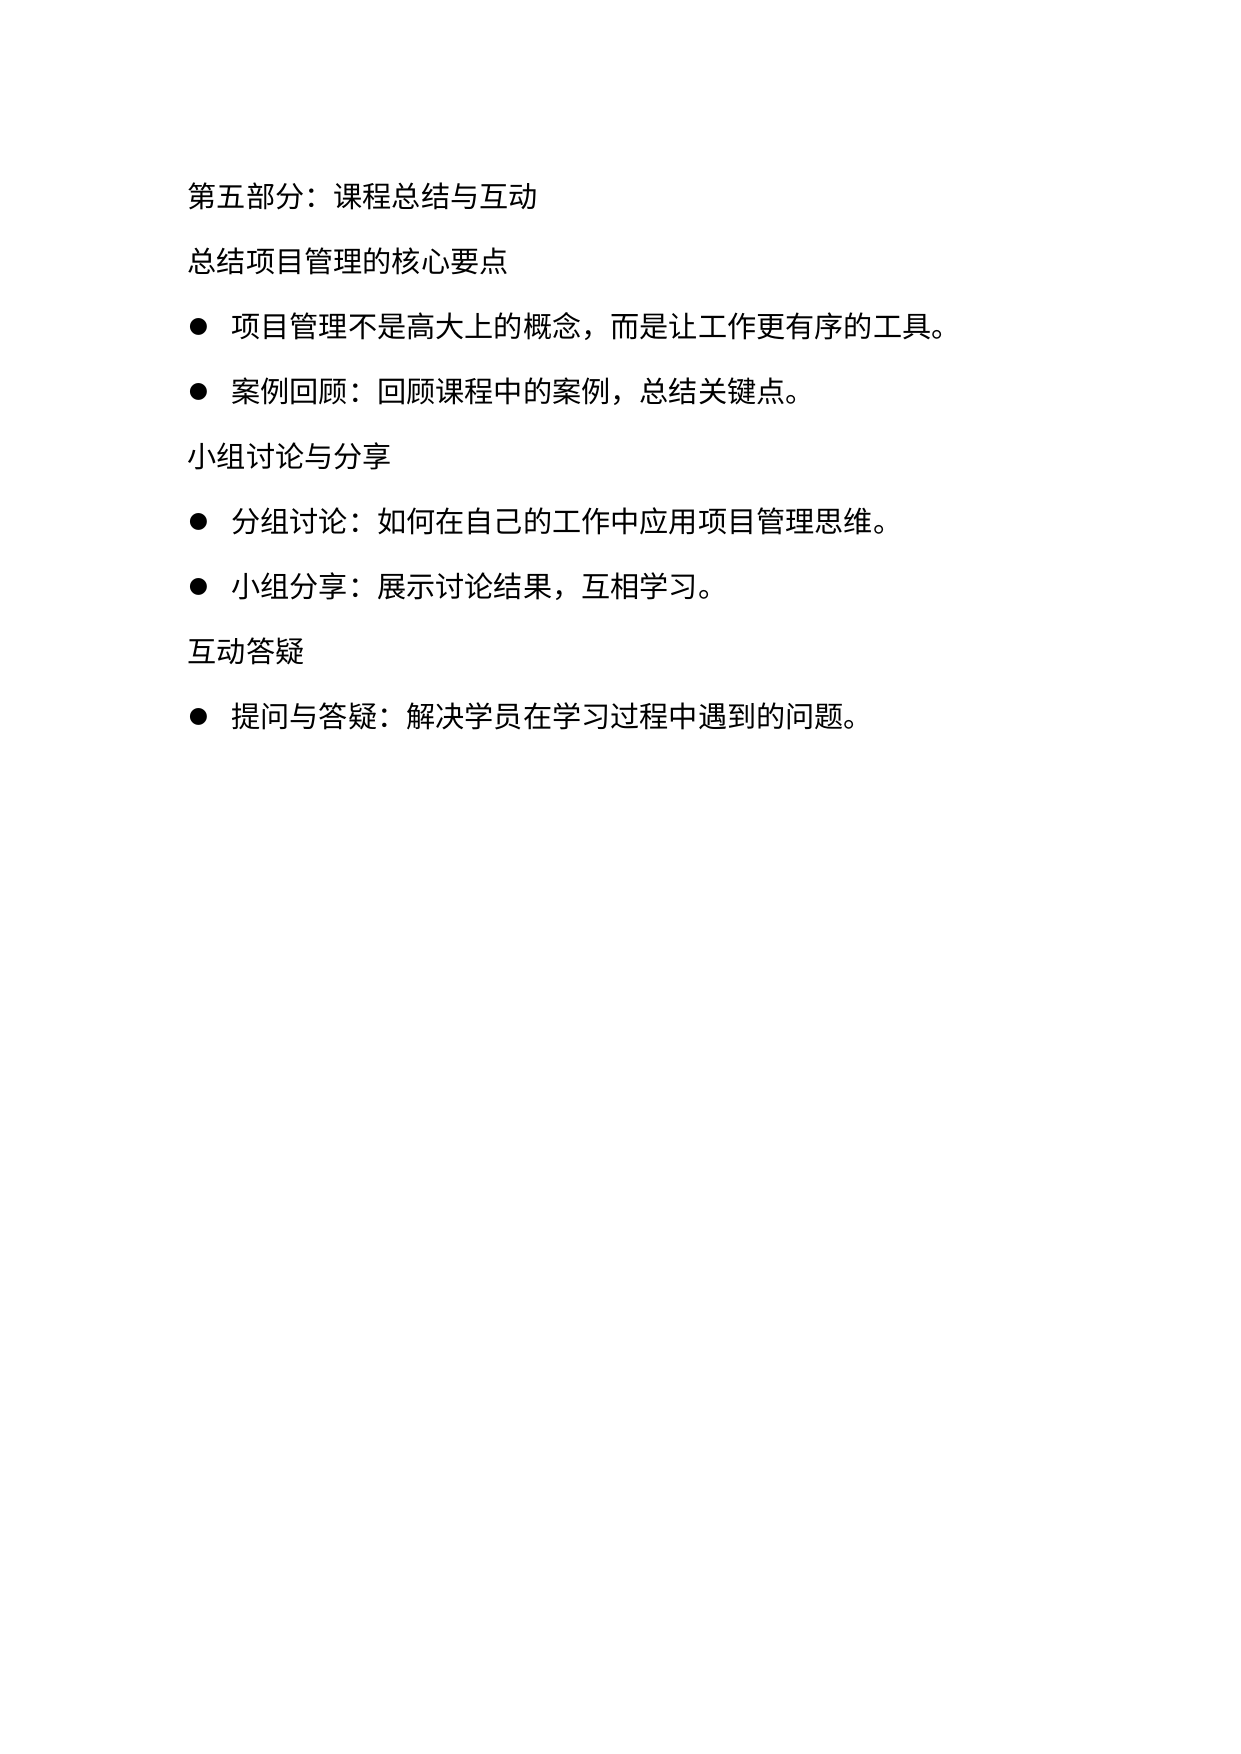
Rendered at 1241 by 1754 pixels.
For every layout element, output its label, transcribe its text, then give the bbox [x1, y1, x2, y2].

list 项目管理不是高大上的概念，而是让工作更有序的工具。 [187, 292, 1053, 357]
list 小组分享：展示讨论结果，互相学习。 [187, 552, 1053, 617]
list 提问与答疑：解决学员在学习过程中遇到的问题。 [187, 682, 1053, 747]
text 总结项目管理的核心要点 [187, 227, 1053, 292]
list 案例回顾：回顾课程中的案例，总结关键点。 [187, 357, 1053, 422]
text 小组讨论与分享 [187, 422, 1053, 487]
text 互动答疑 [187, 617, 1053, 682]
list 分组讨论：如何在自己的工作中应用项目管理思维。 [187, 487, 1053, 552]
text 第五部分：课程总结与互动 [187, 162, 1053, 227]
